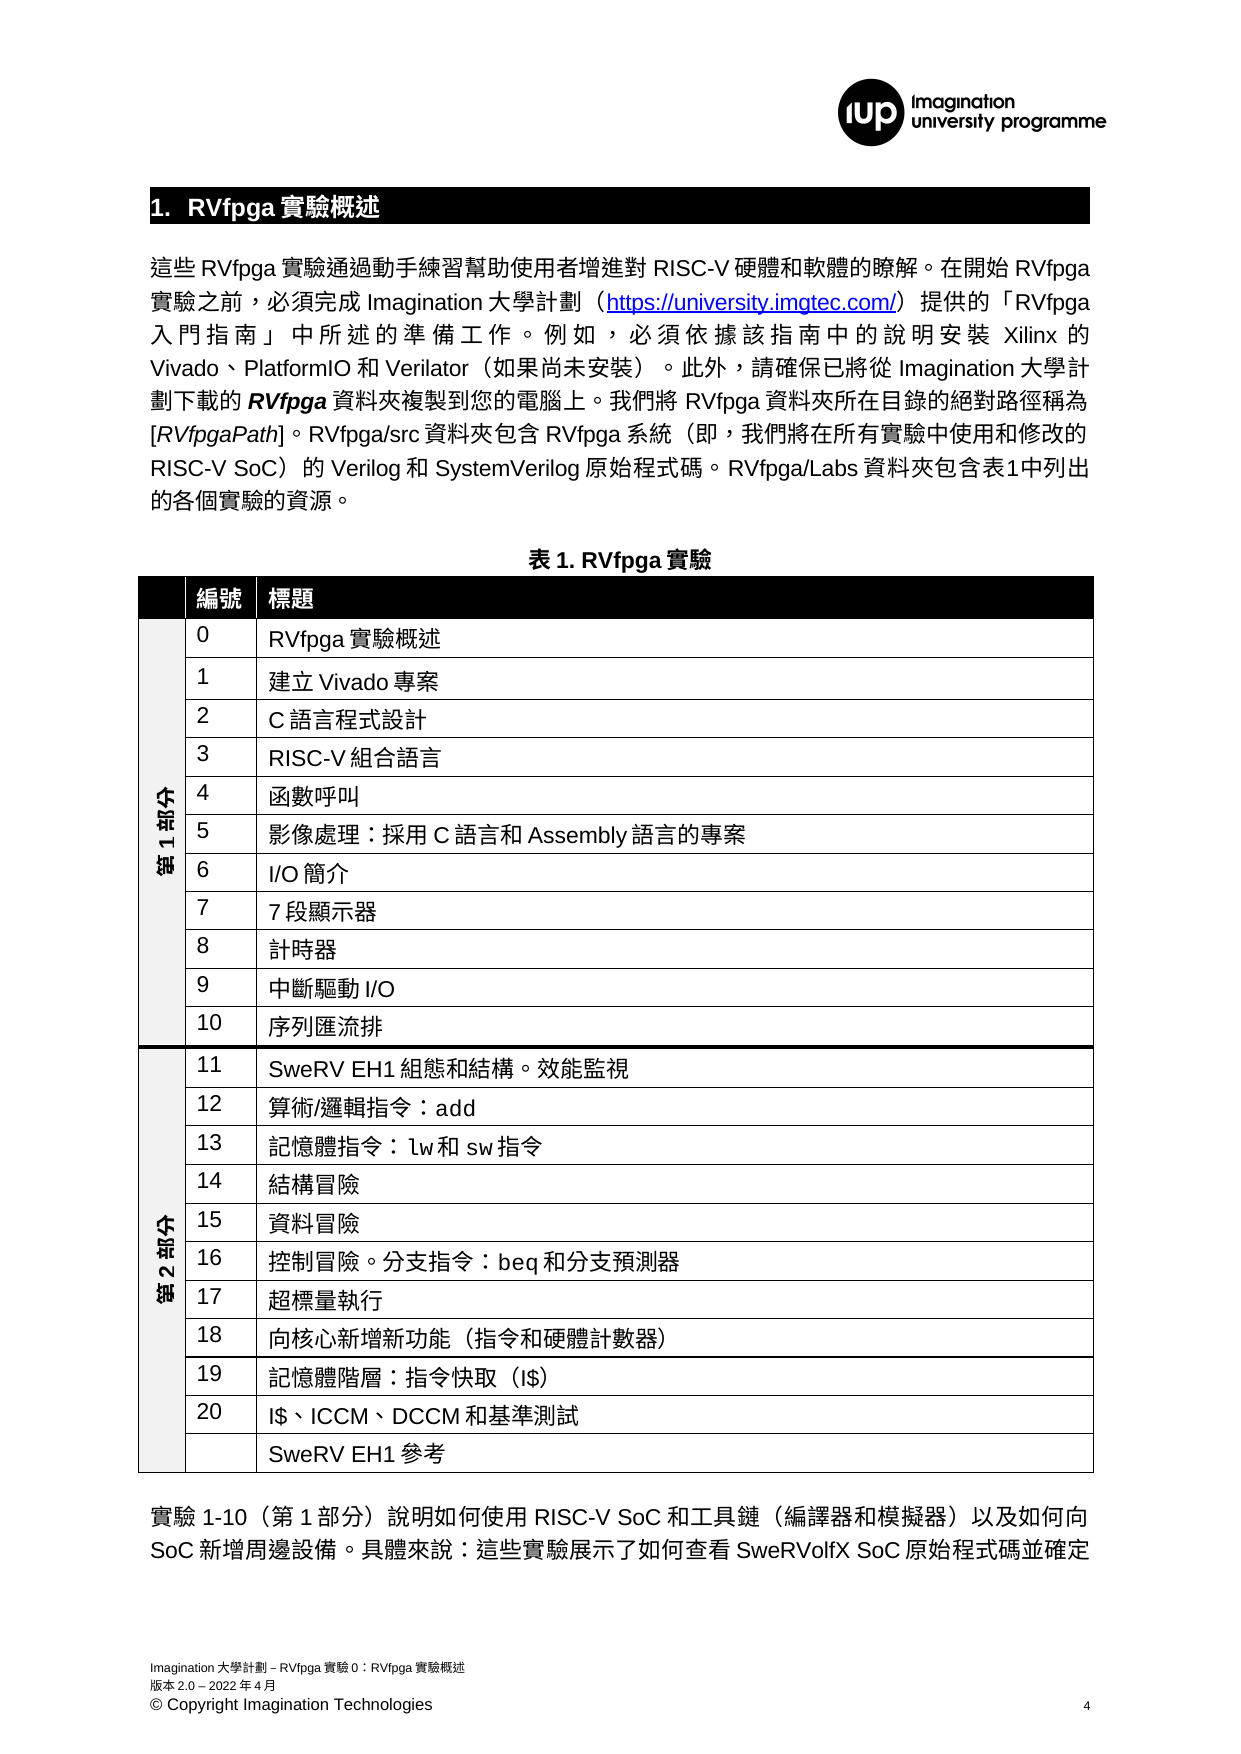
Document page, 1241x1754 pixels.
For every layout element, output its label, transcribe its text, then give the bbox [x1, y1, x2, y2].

table_cell I/O簡介 [257, 854, 1093, 891]
table_cell 記憶體階層：指令快取（I$） [257, 1358, 1093, 1395]
table_cell 20 [186, 1396, 256, 1433]
table_cell 7段顯示器 [257, 892, 1093, 929]
table_cell 結構冒險 [257, 1165, 1093, 1202]
table_cell 14 [186, 1165, 256, 1202]
table_cell 7 [186, 892, 256, 929]
table_cell 資料冒險 [257, 1204, 1093, 1241]
table_cell 建立Vivado專案 [257, 658, 1093, 699]
table_cell 12 [186, 1088, 256, 1125]
table_cell 16 [186, 1242, 256, 1279]
table_cell RVfpga實驗概述 [257, 619, 1093, 657]
table_cell 8 [186, 930, 256, 968]
table_cell 計時器 [257, 930, 1093, 968]
table_cell 11 [186, 1049, 256, 1087]
table_cell [186, 1434, 256, 1472]
table_cell 向核心新增新功能（指令和硬體計數器） [257, 1319, 1093, 1356]
table_cell RISC-V組合語言 [257, 738, 1093, 776]
table_cell 3 [186, 738, 256, 776]
table_cell 超標量執行 [257, 1281, 1093, 1318]
table_header [139, 577, 185, 618]
table_cell 15 [186, 1204, 256, 1241]
table_cell 17 [186, 1281, 256, 1318]
table_header 標題 [257, 577, 1093, 618]
table_cell 中斷驅動I/O [257, 969, 1093, 1006]
table_cell 第1部分 [139, 619, 185, 1044]
table_cell 第2部分 [139, 1049, 185, 1472]
table_cell 2 [186, 700, 256, 737]
table_cell 6 [186, 854, 256, 891]
table_cell C語言程式設計 [257, 700, 1093, 737]
subtitle RVfpga實驗概述 [150, 187, 1090, 224]
table_cell 記憶體指令：lw和sw指令 [257, 1126, 1093, 1164]
table_cell 18 [186, 1319, 256, 1356]
table_cell 控制冒險。分支指令：beq和分支預測器 [257, 1242, 1093, 1279]
table_cell 0 [186, 619, 256, 657]
table_cell 5 [186, 815, 256, 852]
table_cell 10 [186, 1007, 256, 1044]
table_cell 19 [186, 1358, 256, 1395]
table_cell 13 [186, 1126, 256, 1164]
text 這些RVfpga實驗通過動手練習幫助使用者增進對RISC-V硬體和軟體的瞭解。在開始RVfpga實驗之前，必須完成Imagination大學計劃（https://university.imgtec.com/）提供的「RVfpga入門指南」中所述的準備工作。例如，必須依據該指南中的說明安裝Xilinx的Vivado、PlatformIO和Verilator（如果尚未安裝）。此外，請確保已將從Imagination大學計劃下載的RVfpga資料夾複製到您的電腦上。我們將RVfpga資料夾所在目錄的絕對路徑稱為[RVfpgaPath]。RVfpga/src資料夾包含RVfpga系統（即，我們將在所有實驗中使用和修改的RISC-V SoC）的Verilog和SystemVerilog原始程式碼。RVfpga/Labs資料夾包含表1中列出的各個實驗的資源。 [150, 250, 1090, 516]
picture [837, 77, 1108, 148]
table_cell SweRV EH1參考 [257, 1434, 1093, 1472]
table_cell SweRV EH1組態和結構。效能監視 [257, 1049, 1093, 1087]
table_cell I$、ICCM、DCCM和基準測試 [257, 1396, 1093, 1433]
table_cell 算術/邏輯指令：add [257, 1088, 1093, 1125]
table_cell 1 [186, 658, 256, 699]
table_cell 4 [186, 777, 256, 814]
table_cell 9 [186, 969, 256, 1006]
table_cell 影像處理：採用C語言和Assembly語言的專案 [257, 815, 1093, 852]
table_cell 序列匯流排 [257, 1007, 1093, 1044]
text 表1. RVfpga實驗 [150, 542, 1090, 576]
table_header 編號 [186, 577, 256, 618]
table_cell 函數呼叫 [257, 777, 1093, 814]
